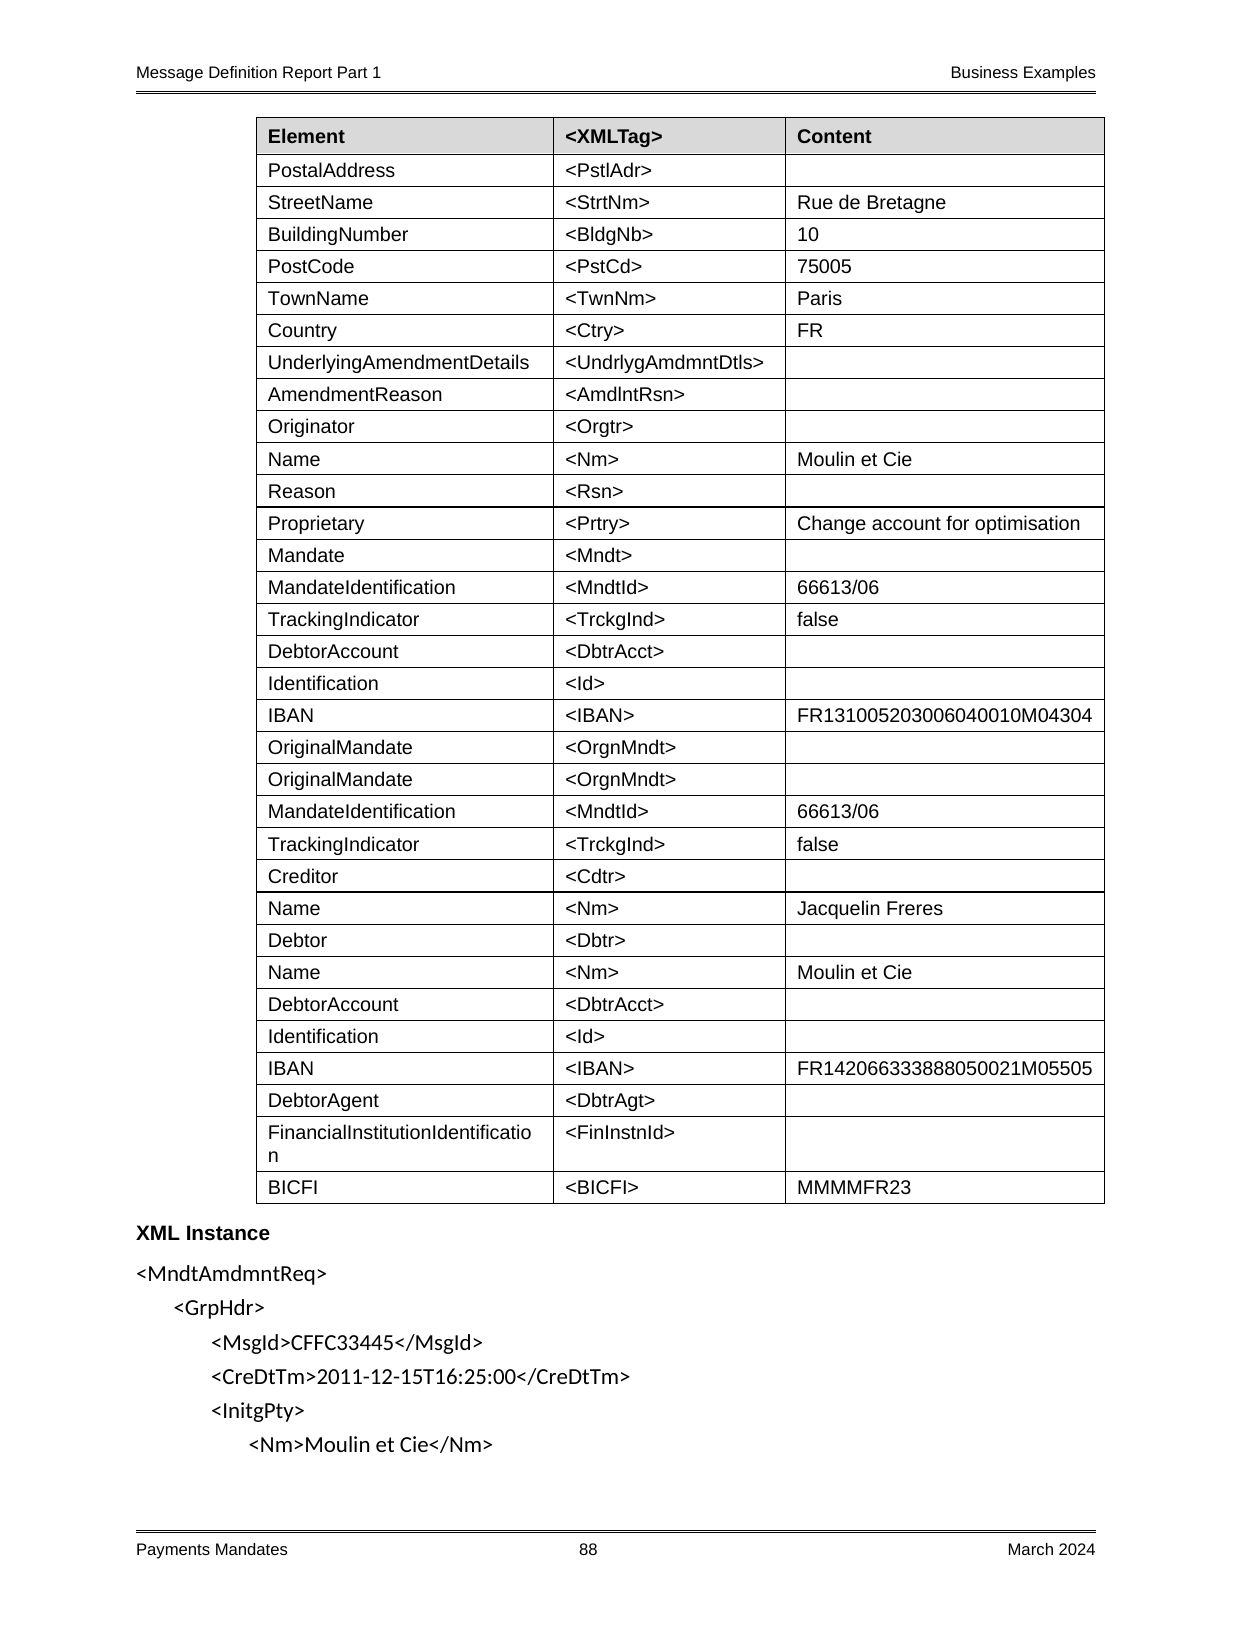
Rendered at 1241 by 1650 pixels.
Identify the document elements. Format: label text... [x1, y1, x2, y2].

table_cell <Cdtr> [554, 860, 785, 891]
table_header <XMLTag> [554, 118, 785, 153]
table_cell AmendmentReason [257, 379, 553, 410]
table_cell OriginalMandate [257, 732, 553, 763]
table_cell [786, 155, 1104, 186]
table_cell <StrtNm> [554, 187, 785, 218]
table_cell 10 [786, 219, 1104, 250]
table_cell Paris [786, 283, 1104, 314]
table_cell IBAN [257, 1053, 553, 1084]
table_cell Identification [257, 1021, 553, 1052]
table_cell 66613/06 [786, 796, 1104, 827]
table_cell <Dbtr> [554, 925, 785, 956]
table_cell Originator [257, 411, 553, 442]
table_cell DebtorAccount [257, 989, 553, 1020]
table_cell DebtorAgent [257, 1085, 553, 1116]
table_cell FinancialInstitutionIdentification [257, 1117, 553, 1171]
table_cell <MndtId> [554, 572, 785, 603]
table_cell 75005 [786, 251, 1104, 282]
table_cell PostCode [257, 251, 553, 282]
table_cell Moulin et Cie [786, 957, 1104, 988]
table_cell <Mndt> [554, 540, 785, 571]
table_cell <Id> [554, 1021, 785, 1052]
table_cell [786, 636, 1104, 667]
table_cell <PstCd> [554, 251, 785, 282]
table_cell <BldgNb> [554, 219, 785, 250]
table_cell false [786, 604, 1104, 635]
table_cell <TrckgInd> [554, 604, 785, 635]
table_cell Name [257, 957, 553, 988]
table_cell <TwnNm> [554, 283, 785, 314]
table_cell MMMMFR23 [786, 1172, 1104, 1203]
table_cell UnderlyingAmendmentDetails [257, 347, 553, 378]
table_cell TownName [257, 283, 553, 314]
table_cell [786, 925, 1104, 956]
table_cell BuildingNumber [257, 219, 553, 250]
table_cell FR142066333888050021M05505 [786, 1053, 1104, 1084]
table_cell Moulin et Cie [786, 443, 1104, 474]
table_cell Country [257, 315, 553, 346]
table_cell [786, 1117, 1104, 1171]
table_cell Reason [257, 475, 553, 506]
table_cell <FinInstnId> [554, 1117, 785, 1171]
table_cell Change account for optimisation [786, 508, 1104, 538]
table_cell MandateIdentification [257, 572, 553, 603]
text <MndtAmdmntReq> [136, 1259, 1104, 1287]
table_cell [786, 860, 1104, 891]
text <CreDtTm>2011-12-15T16:25:00</CreDtTm> [136, 1362, 1104, 1390]
table_cell Mandate [257, 540, 553, 571]
table_cell <Id> [554, 668, 785, 699]
text <GrpHdr> [136, 1293, 1104, 1321]
table_cell <Nm> [554, 443, 785, 474]
table_cell <IBAN> [554, 700, 785, 731]
table_cell [786, 764, 1104, 795]
table_cell Name [257, 893, 553, 923]
table_cell <Nm> [554, 893, 785, 923]
text <InitgPty> [136, 1396, 1104, 1424]
table_cell [786, 540, 1104, 571]
table_cell [786, 732, 1104, 763]
text XML Instance [136, 1221, 1104, 1244]
table_cell DebtorAccount [257, 636, 553, 667]
table_header Content [786, 118, 1104, 153]
table_cell Proprietary [257, 508, 553, 538]
table_cell <MndtId> [554, 796, 785, 827]
table_cell false [786, 828, 1104, 859]
table_cell [786, 347, 1104, 378]
table_cell <TrckgInd> [554, 828, 785, 859]
table_cell <DbtrAgt> [554, 1085, 785, 1116]
table_cell Creditor [257, 860, 553, 891]
table_cell OriginalMandate [257, 764, 553, 795]
table_cell <Nm> [554, 957, 785, 988]
table_cell FR131005203006040010M04304 [786, 700, 1104, 731]
table_cell <UndrlygAmdmntDtls> [554, 347, 785, 378]
table_cell [786, 1021, 1104, 1052]
table_cell <DbtrAcct> [554, 636, 785, 667]
table_cell <Rsn> [554, 475, 785, 506]
table_cell <DbtrAcct> [554, 989, 785, 1020]
table_cell <PstlAdr> [554, 155, 785, 186]
table_cell Debtor [257, 925, 553, 956]
table_cell <AmdlntRsn> [554, 379, 785, 410]
table_header Element [257, 118, 553, 153]
table_cell MandateIdentification [257, 796, 553, 827]
table_cell <BICFI> [554, 1172, 785, 1203]
table_cell PostalAddress [257, 155, 553, 186]
table_cell <OrgnMndt> [554, 764, 785, 795]
table_cell [786, 1085, 1104, 1116]
table_cell Name [257, 443, 553, 474]
table_cell [786, 379, 1104, 410]
table_cell [786, 668, 1104, 699]
table_cell Jacquelin Freres [786, 893, 1104, 923]
table_cell FR [786, 315, 1104, 346]
table_cell IBAN [257, 700, 553, 731]
table_cell TrackingIndicator [257, 604, 553, 635]
table_cell <Prtry> [554, 508, 785, 538]
table_cell 66613/06 [786, 572, 1104, 603]
table_cell <IBAN> [554, 1053, 785, 1084]
text <MsgId>CFFC33445</MsgId> [136, 1328, 1104, 1356]
table_cell <Ctry> [554, 315, 785, 346]
table_cell BICFI [257, 1172, 553, 1203]
table_cell Rue de Bretagne [786, 187, 1104, 218]
table_cell Identification [257, 668, 553, 699]
table_cell [786, 475, 1104, 506]
table_cell [786, 411, 1104, 442]
table_cell <Orgtr> [554, 411, 785, 442]
table_cell [786, 989, 1104, 1020]
table_cell <OrgnMndt> [554, 732, 785, 763]
table_cell StreetName [257, 187, 553, 218]
text <Nm>Moulin et Cie</Nm> [136, 1430, 1104, 1458]
table_cell TrackingIndicator [257, 828, 553, 859]
